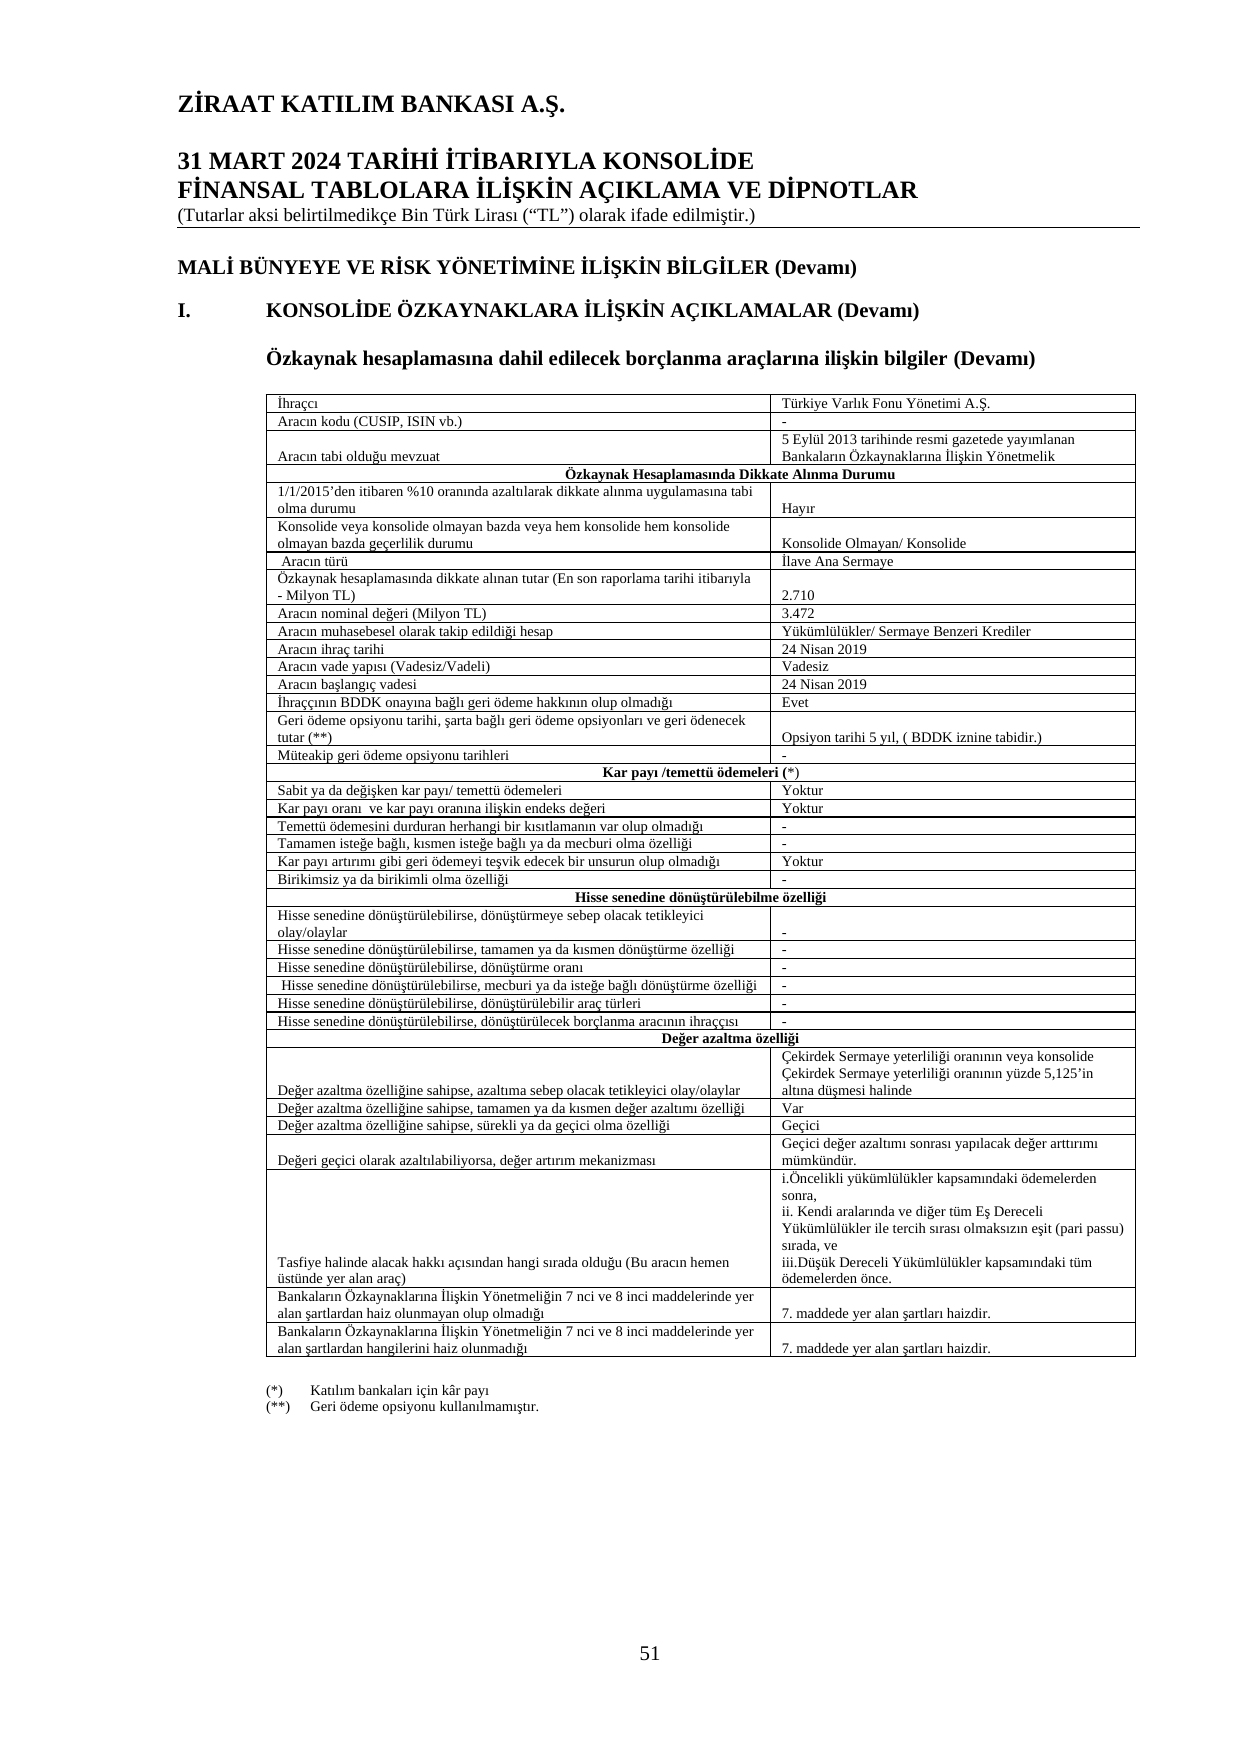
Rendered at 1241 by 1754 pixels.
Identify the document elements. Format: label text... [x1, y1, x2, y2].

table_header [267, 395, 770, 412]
text (**) Geri ödeme opsiyonu kullanılmamıştır. [266, 1398, 1122, 1415]
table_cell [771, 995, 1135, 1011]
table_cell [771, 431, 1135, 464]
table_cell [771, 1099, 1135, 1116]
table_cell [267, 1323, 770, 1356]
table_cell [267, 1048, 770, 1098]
text MALİ BÜNYEYE VE RİSK YÖNETİMİNE İLİŞKİN BİLGİLER (Devamı) [177, 255, 1122, 279]
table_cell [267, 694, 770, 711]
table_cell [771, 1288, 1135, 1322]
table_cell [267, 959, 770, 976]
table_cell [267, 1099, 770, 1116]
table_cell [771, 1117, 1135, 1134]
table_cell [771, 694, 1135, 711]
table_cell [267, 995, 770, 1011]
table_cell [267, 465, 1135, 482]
text Özkaynak hesaplamasına dahil edilecek borçlanma araçlarına ilişkin bilgiler (Devamı) [266, 346, 1122, 370]
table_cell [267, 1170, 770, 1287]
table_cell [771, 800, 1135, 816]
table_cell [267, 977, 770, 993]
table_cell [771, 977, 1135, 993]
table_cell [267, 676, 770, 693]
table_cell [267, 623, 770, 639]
text (*) Katılım bankaları için kâr payı [266, 1381, 1122, 1398]
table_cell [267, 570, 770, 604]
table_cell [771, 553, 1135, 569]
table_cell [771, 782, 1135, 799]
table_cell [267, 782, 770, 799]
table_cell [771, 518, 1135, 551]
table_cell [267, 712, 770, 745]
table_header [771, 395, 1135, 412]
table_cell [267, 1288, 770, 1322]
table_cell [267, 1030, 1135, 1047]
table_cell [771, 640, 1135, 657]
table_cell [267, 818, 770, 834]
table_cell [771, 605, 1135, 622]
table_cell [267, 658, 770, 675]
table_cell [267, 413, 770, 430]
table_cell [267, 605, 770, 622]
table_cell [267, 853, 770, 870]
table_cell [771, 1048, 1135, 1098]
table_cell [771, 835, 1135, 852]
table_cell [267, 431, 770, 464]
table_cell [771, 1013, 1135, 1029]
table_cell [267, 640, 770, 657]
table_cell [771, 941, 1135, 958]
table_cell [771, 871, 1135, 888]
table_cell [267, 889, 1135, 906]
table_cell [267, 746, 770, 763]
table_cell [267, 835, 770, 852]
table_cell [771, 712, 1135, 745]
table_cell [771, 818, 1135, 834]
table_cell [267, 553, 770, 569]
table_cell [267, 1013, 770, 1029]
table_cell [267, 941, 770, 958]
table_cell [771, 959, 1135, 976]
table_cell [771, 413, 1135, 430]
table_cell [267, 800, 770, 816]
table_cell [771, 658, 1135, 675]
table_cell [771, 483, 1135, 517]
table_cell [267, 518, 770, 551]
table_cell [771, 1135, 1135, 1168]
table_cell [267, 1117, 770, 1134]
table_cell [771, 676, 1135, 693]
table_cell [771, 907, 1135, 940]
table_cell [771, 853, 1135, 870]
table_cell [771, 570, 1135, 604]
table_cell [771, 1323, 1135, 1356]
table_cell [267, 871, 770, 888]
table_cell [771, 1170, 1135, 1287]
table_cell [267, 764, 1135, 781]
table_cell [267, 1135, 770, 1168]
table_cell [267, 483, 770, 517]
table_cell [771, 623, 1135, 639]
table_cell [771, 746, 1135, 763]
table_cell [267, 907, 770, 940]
text I. KONSOLİDE ÖZKAYNAKLARA İLİŞKİN AÇIKLAMALAR (Devamı) [177, 298, 1122, 322]
